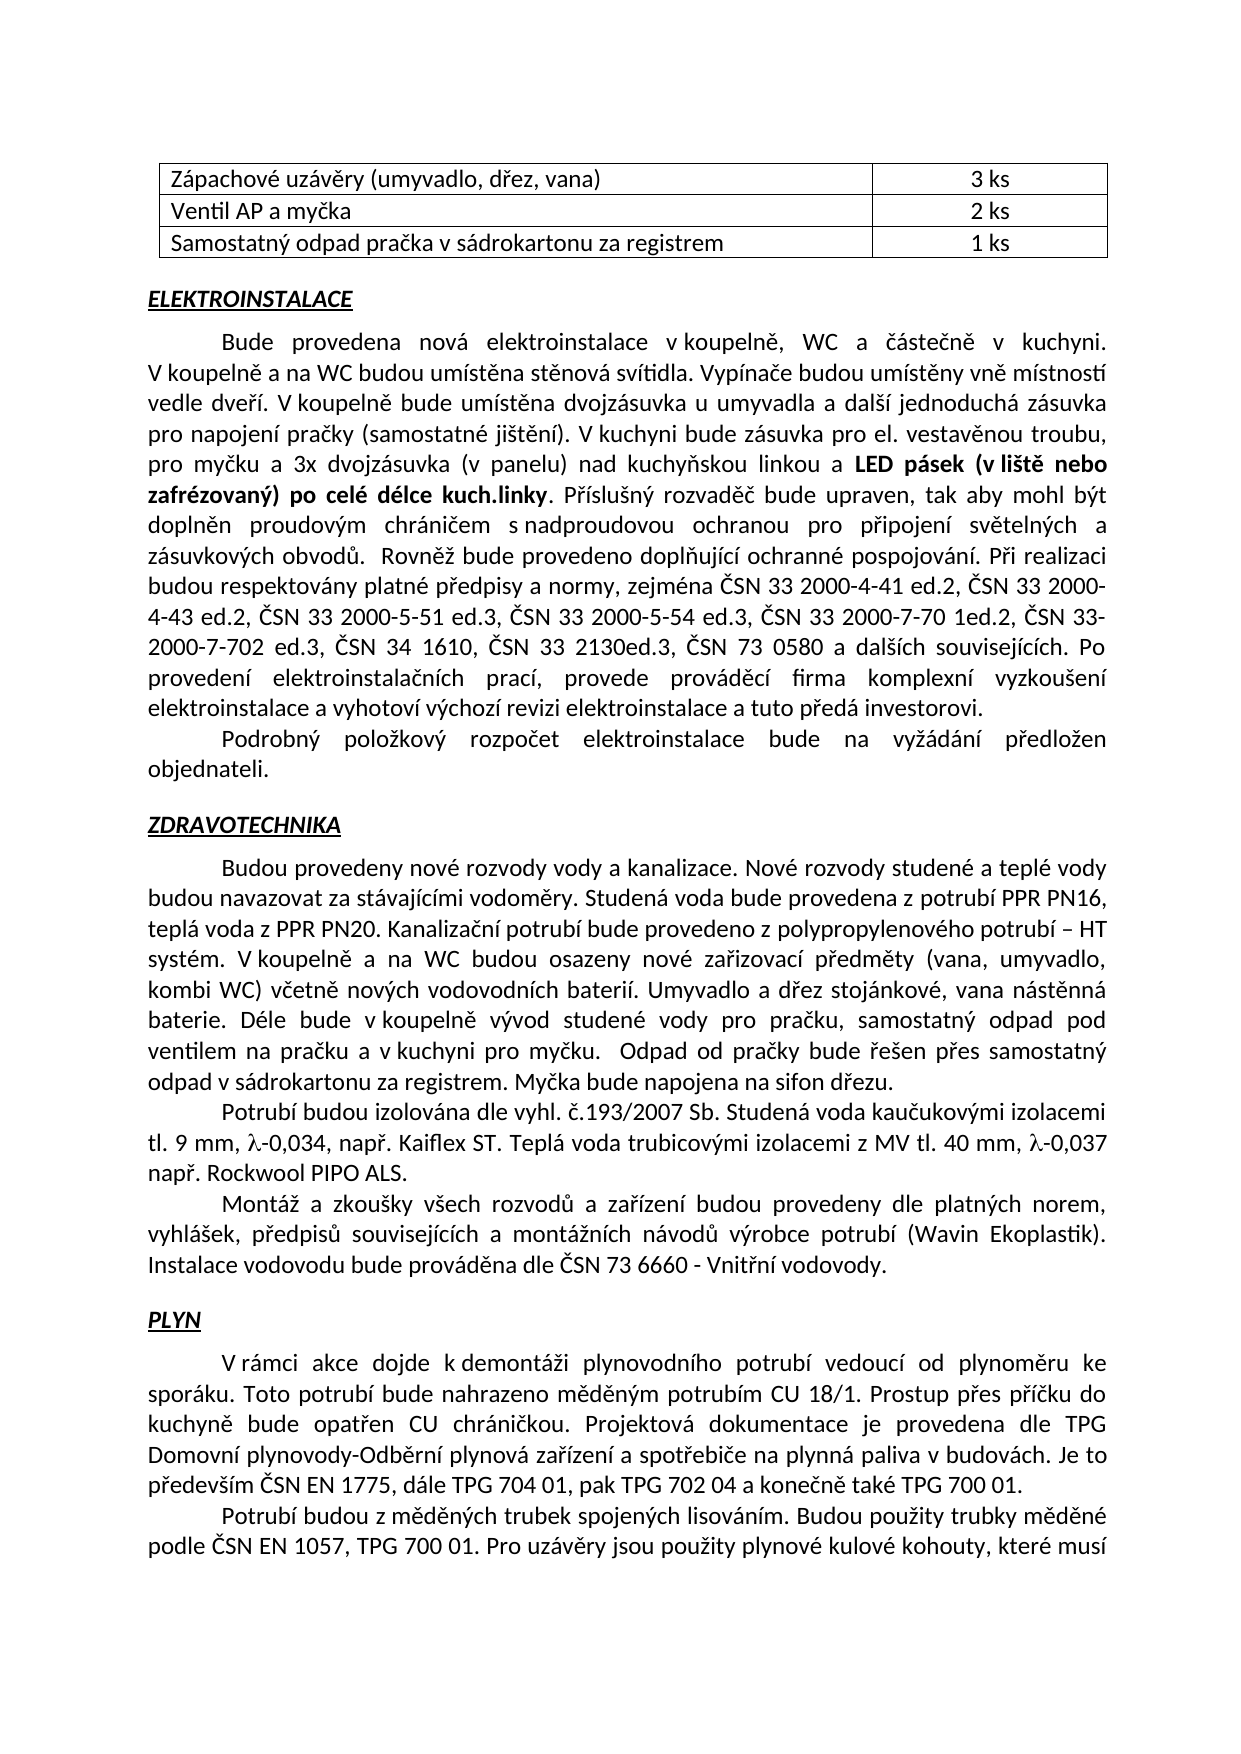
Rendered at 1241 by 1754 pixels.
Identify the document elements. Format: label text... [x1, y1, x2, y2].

text Podrobný položkový rozpočet elektroinstalace bude na vyžádání předložen objednateli. [148, 723, 1107, 784]
table_cell 2 ks [873, 195, 1107, 226]
text Bude provedena nová elektroinstalace v koupelně, WC a částečně v kuchyni. V koupelně a na WC budou umístěna stěnová svítidla. Vypínače budou umístěny vně místností vedle dveří. V koupelně bude umístěna dvojzásuvka u umyvadla a další jednoduchá zásuvka pro napojení pračky (samostatné jištění). V kuchyni bude zásuvka pro el. vestavěnou troubu, pro myčku a 3x dvojzásuvka (v panelu) nad kuchyňskou linkou a LED pásek (v liště nebo zafrézovaný) po celé délce kuch.linky. Příslušný rozvaděč bude upraven, tak aby mohl být doplněn proudovým chráničem s nadproudovou ochranou pro připojení světelných a zásuvkových obvodů. Rovněž bude provedeno doplňující ochranné pospojování. Při realizaci budou respektovány platné předpisy a normy, zejména ČSN 33 2000-4-41 ed.2, ČSN 33 2000-4-43 ed.2, ČSN 33 2000-5-51 ed.3, ČSN 33 2000-5-54 ed.3, ČSN 33 2000-7-70 1ed.2, ČSN 33-2000-7-702 ed.3, ČSN 34 1610, ČSN 33 2130ed.3, ČSN 73 0580 a dalších souvisejících. Po provedení elektroinstalačních prací, provede prováděcí firma komplexní vyzkoušení elektroinstalace a vyhotoví výchozí revizi elektroinstalace a tuto předá investorovi. [148, 326, 1107, 723]
text V rámci akce dojde k demontáži plynovodního potrubí vedoucí od plynoměru ke sporáku. Toto potrubí bude nahrazeno měděným potrubím CU 18/1. Prostup přes příčku do kuchyně bude opatřen CU chráničkou. Projektová dokumentace je provedena dle TPG Domovní plynovody-Odběrní plynová zařízení a spotřebiče na plynná paliva v budovách. Je to především ČSN EN 1775, dále TPG 704 01, pak TPG 702 04 a konečně také TPG 700 01. [148, 1347, 1107, 1500]
text Budou provedeny nové rozvody vody a kanalizace. Nové rozvody studené a teplé vody budou navazovat za stávajícími vodoměry. Studená voda bude provedena z potrubí PPR PN16, teplá voda z PPR PN20. Kanalizační potrubí bude provedeno z polypropylenového potrubí – HT systém. V koupelně a na WC budou osazeny nové zařizovací předměty (vana, umyvadlo, kombi WC) včetně nových vodovodních baterií. Umyvadlo a dřez stojánkové, vana nástěnná baterie. Déle bude v koupelně vývod studené vody pro pračku, samostatný odpad pod ventilem na pračku a v kuchyni pro myčku. Odpad od pračky bude řešen přes samostatný odpad v sádrokartonu za registrem. Myčka bude napojena na sifon dřezu. [148, 852, 1107, 1096]
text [148, 1500, 1107, 1561]
table_cell Zápachové uzávěry (umyvadlo, dřez, vana) [160, 164, 872, 194]
table_cell Ventil AP a myčka [160, 195, 872, 226]
text ELEKTROINSTALACE [148, 283, 1107, 314]
text Potrubí budou izolována dle vyhl. č.193/2007 Sb. Studená voda kaučukovými izolacemi tl. 9 mm, -0,034, např. Kaiflex ST. Teplá voda trubicovými izolacemi z MV tl. 40 mm, -0,037 např. Rockwool PIPO ALS. [148, 1096, 1107, 1188]
text PLYN [148, 1304, 1107, 1335]
text ZDRAVOTECHNIKA [148, 809, 1107, 839]
table_cell 1 ks [873, 227, 1107, 257]
text Montáž a zkoušky všech rozvodů a zařízení budou provedeny dle platných norem, vyhlášek, předpisů souvisejících a montážních návodů výrobce potrubí (Wavin Ekoplastik). Instalace vodovodu bude prováděna dle ČSN 73 6660 - Vnitřní vodovody. [148, 1188, 1107, 1279]
table_cell 3 ks [873, 164, 1107, 194]
table_cell Samostatný odpad pračka v sádrokartonu za registrem [160, 227, 872, 257]
